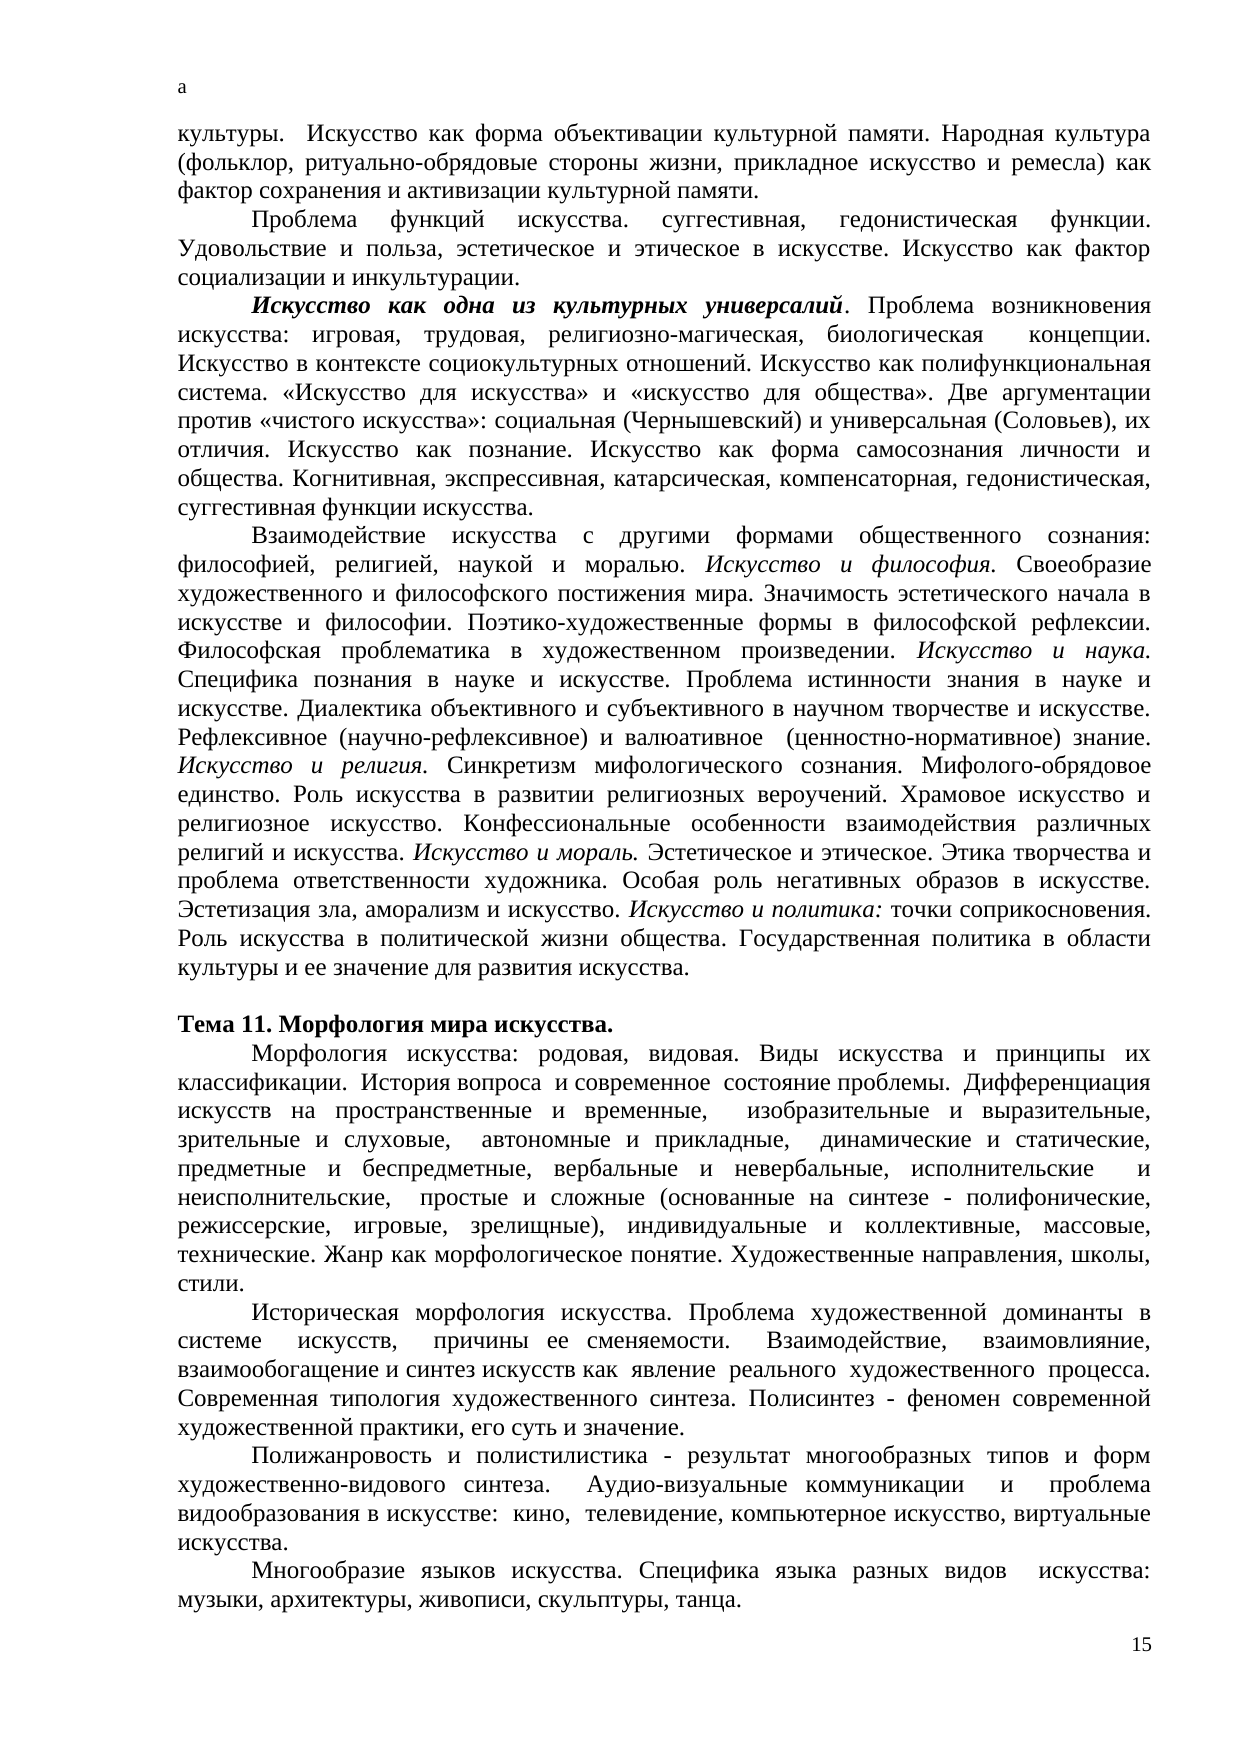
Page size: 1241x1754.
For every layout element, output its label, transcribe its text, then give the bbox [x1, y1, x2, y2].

text Взаимодействие искусства с другими формами общественного сознания: философией, религией, наукой и моралью. Искусство и философия. Своеобразие художественного и философского постижения мира. Значимость эстетического начала в искусстве и философии. Поэтико-художественные формы в философской рефлексии. Философская проблематика в художественном произведении. Искусство и наука. Специфика познания в науке и искусстве. Проблема истинности знания в науке и искусстве. Диалектика объективного и субъективного в научном творчестве и искусстве. Рефлексивное (научно-рефлексивное) и валюативное (ценностно-нормативное) знание. Искусство и религия. Синкретизм мифологического сознания. Мифолого-обрядовое единство. Роль искусства в развитии религиозных вероучений. Храмовое искусство и религиозное искусство. Конфессиональные особенности взаимодействия различных религий и искусства. Искусство и мораль. Эстетическое и этическое. Этика творчества и проблема ответственности художника. Особая роль негативных образов в искусстве. Эстетизация зла, аморализм и искусство. Искусство и политика: точки соприкосновения. Роль искусства в политической жизни общества. Государственная политика в области культуры и ее значение для развития искусства. [177, 521, 1152, 981]
text Морфология искусства: родовая, видовая. Виды искусства и принципы их классификации. История вопроса и современное состояние проблемы. Дифференциация искусств на пространственные и временные, изобразительные и выразительные, зрительные и слуховые, автономные и прикладные, динамические и статические, предметные и беспредметные, вербальные и невербальные, исполнительские и неисполнительские, простые и сложные (основанные на синтезе - полифонические, режиссерские, игровые, зрелищные), индивидуальные и коллективные, массовые, технические. Жанр как морфологическое понятие. Художественные направления, школы, стили. [177, 1038, 1152, 1297]
text Тема 11. Морфология мира искусства. [177, 1009, 1152, 1038]
text Полижанровость и полистилистика - результат многообразных типов и форм художественно-видового синтеза. Аудио-визуальные коммуникации и проблема видообразования в искусстве: кино, телевидение, компьютерное искусство, виртуальные искусства. [177, 1441, 1152, 1556]
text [177, 118, 1152, 204]
text Искусство как одна из культурных универсалий. Проблема возникновения искусства: игровая, трудовая, религиозно-магическая, биологическая концепции. Искусство в контексте социокультурных отношений. Искусство как полифункциональная система. «Искусство для искусства» и «искусство для общества». Две аргументации против «чистого искусства»: социальная (Чернышевский) и универсальная (Соловьев), их отличия. Искусство как познание. Искусство как форма самосознания личности и общества. Когнитивная, экспрессивная, катарсическая, компенсаторная, гедонистическая, суггестивная функции искусства. [177, 291, 1152, 521]
text Историческая морфология искусства. Проблема художественной доминанты в системе искусств, причины ее сменяемости. Взаимодействие, взаимовлияние, взаимообогащение и синтез искусств как явление реального художественного процесса. Современная типология художественного синтеза. Полисинтез - феномен современной художественной практики, его суть и значение. [177, 1297, 1152, 1441]
text Многообразие языков искусства. Специфика языка разных видов искусства: музыки, архитектуры, живописи, скульптуры, танца. [177, 1556, 1152, 1613]
text Проблема функций искусства. суггестивная, гедонистическая функции. Удовольствие и польза, эстетическое и этическое в искусстве. Искусство как фактор социализации и инкультурации. [177, 204, 1152, 291]
